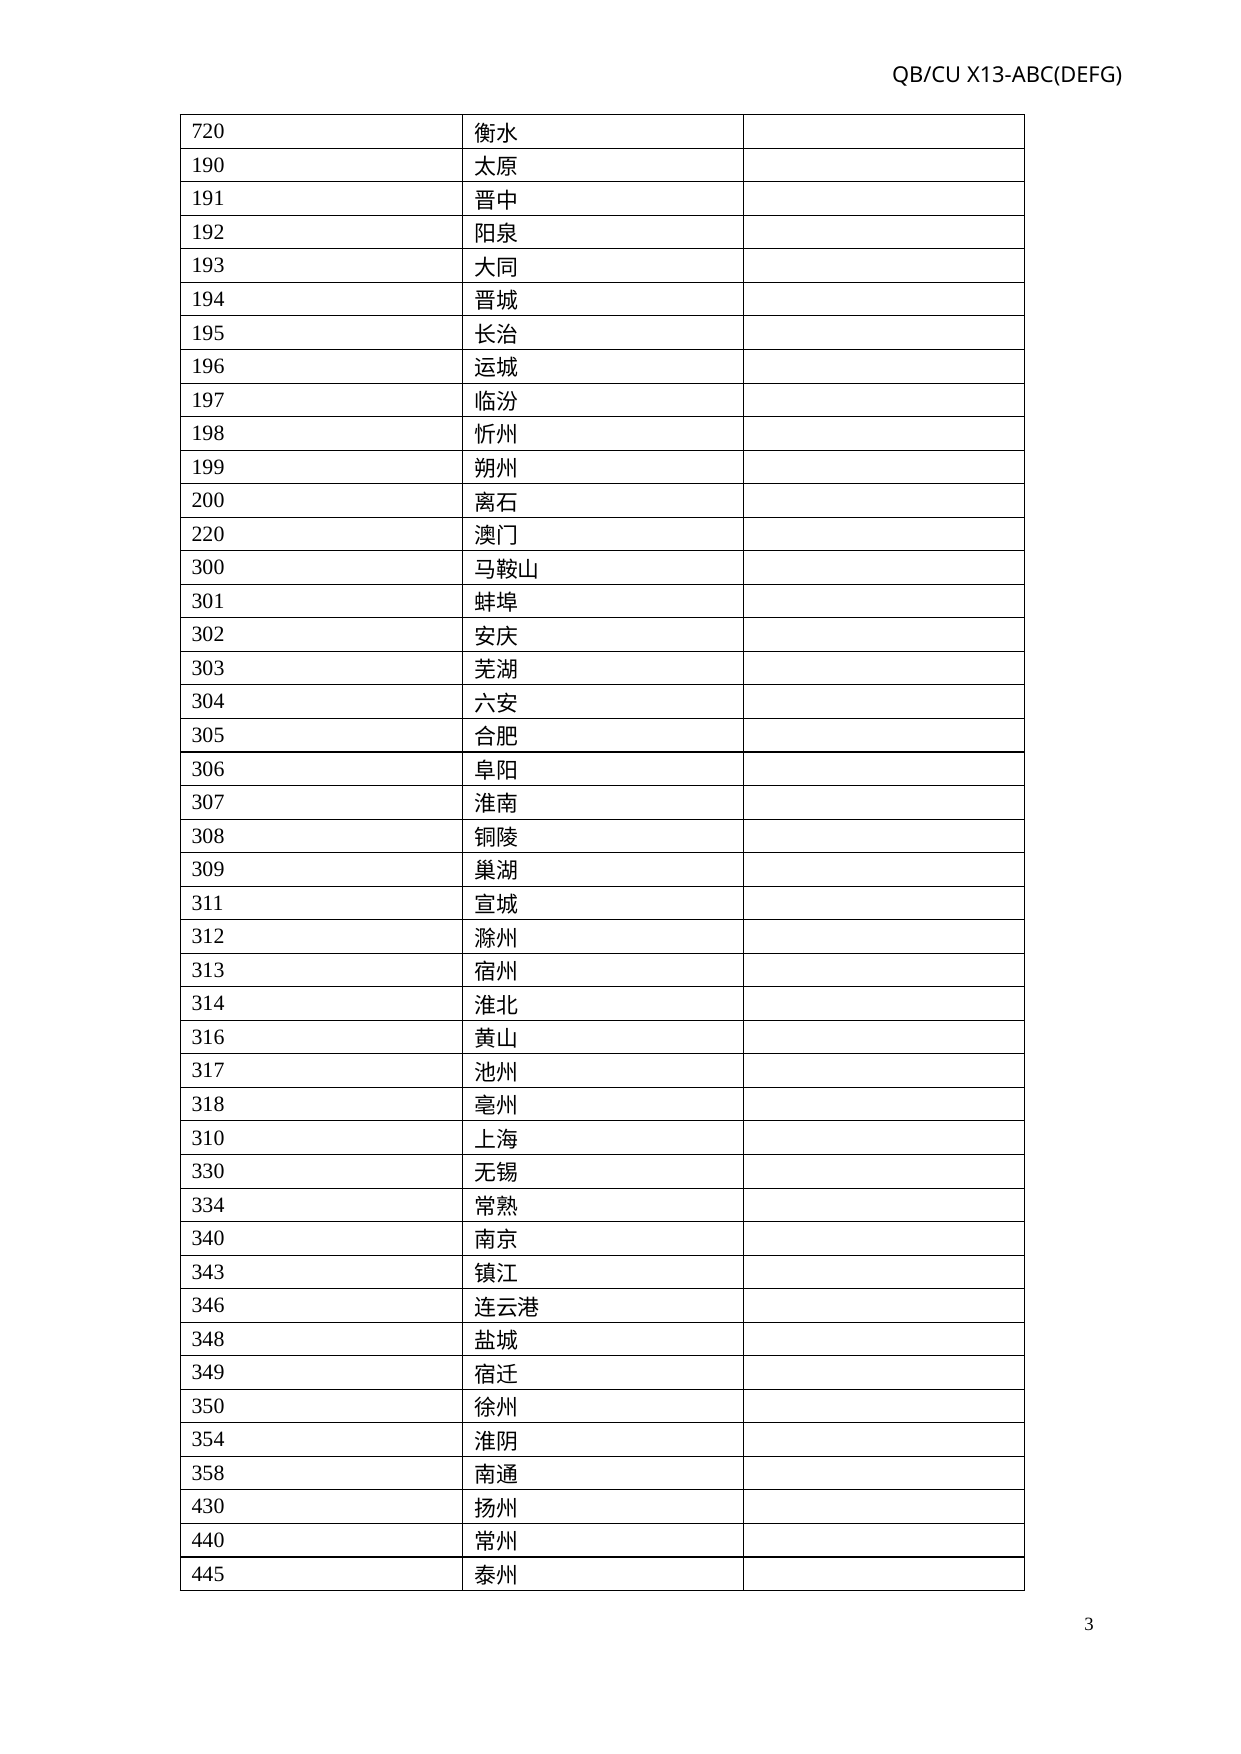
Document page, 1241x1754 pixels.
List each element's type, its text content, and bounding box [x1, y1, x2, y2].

table_cell 运城 [463, 350, 743, 382]
table_cell [744, 1054, 1024, 1087]
table_cell 195 [181, 316, 462, 349]
table_cell 淮南 [463, 786, 743, 818]
table_cell 安庆 [463, 618, 743, 651]
table_cell 310 [181, 1121, 462, 1154]
table_cell [744, 618, 1024, 651]
table_cell [744, 1088, 1024, 1120]
table_cell 无锡 [463, 1155, 743, 1187]
table_cell 临汾 [463, 384, 743, 416]
table_cell 蚌埠 [463, 585, 743, 617]
table_cell [744, 417, 1024, 449]
table_cell [744, 1558, 1024, 1590]
table_cell [744, 786, 1024, 818]
table_cell 大同 [463, 249, 743, 282]
table_cell [744, 1323, 1024, 1355]
table_cell 199 [181, 451, 462, 483]
table_cell 镇江 [463, 1256, 743, 1288]
table_cell 304 [181, 685, 462, 718]
table_cell 太原 [463, 149, 743, 181]
table_cell 离石 [463, 484, 743, 517]
table_cell 191 [181, 182, 462, 215]
table_cell 302 [181, 618, 462, 651]
table_cell 313 [181, 954, 462, 986]
table_cell [744, 685, 1024, 718]
table_cell [744, 451, 1024, 483]
table_cell 常州 [463, 1524, 743, 1556]
table_cell 318 [181, 1088, 462, 1120]
table_cell [744, 1256, 1024, 1288]
table_cell [744, 1155, 1024, 1187]
table_cell 上海 [463, 1121, 743, 1154]
table_cell 衡水 [463, 115, 743, 148]
table_cell 308 [181, 820, 462, 852]
table_cell 滁州 [463, 920, 743, 953]
table_cell 阜阳 [463, 753, 743, 785]
table_cell [744, 820, 1024, 852]
table_cell [744, 853, 1024, 886]
table_cell 长治 [463, 316, 743, 349]
table_cell 354 [181, 1423, 462, 1456]
table_cell 430 [181, 1490, 462, 1523]
table_cell [744, 585, 1024, 617]
table_cell 307 [181, 786, 462, 818]
table_cell 314 [181, 987, 462, 1020]
table_cell [744, 1524, 1024, 1556]
table_cell 澳门 [463, 518, 743, 550]
table_cell [744, 149, 1024, 181]
table_cell [744, 1289, 1024, 1322]
table_cell [744, 887, 1024, 919]
table_cell [744, 1423, 1024, 1456]
table_cell 宿迁 [463, 1356, 743, 1389]
table_cell 池州 [463, 1054, 743, 1087]
table_cell 合肥 [463, 719, 743, 751]
table_cell [744, 1189, 1024, 1221]
table_cell 350 [181, 1390, 462, 1422]
table_cell 徐州 [463, 1390, 743, 1422]
table_cell [744, 1222, 1024, 1254]
table_cell [744, 753, 1024, 785]
table_cell 193 [181, 249, 462, 282]
table_cell 晋中 [463, 182, 743, 215]
table_cell 盐城 [463, 1323, 743, 1355]
table_cell 220 [181, 518, 462, 550]
table_cell [744, 350, 1024, 382]
table_cell 泰州 [463, 1558, 743, 1590]
table_cell 南京 [463, 1222, 743, 1254]
table_cell [744, 1021, 1024, 1053]
table_cell 312 [181, 920, 462, 953]
table_cell [744, 652, 1024, 684]
table_cell [744, 283, 1024, 315]
table_cell 192 [181, 216, 462, 248]
table_cell 巢湖 [463, 853, 743, 886]
table_cell 阳泉 [463, 216, 743, 248]
table_cell 200 [181, 484, 462, 517]
table_cell 扬州 [463, 1490, 743, 1523]
table_cell [744, 182, 1024, 215]
table_cell 440 [181, 1524, 462, 1556]
table_cell 300 [181, 551, 462, 584]
table_cell 720 [181, 115, 462, 148]
table_cell [744, 216, 1024, 248]
table_cell 316 [181, 1021, 462, 1053]
table_cell 309 [181, 853, 462, 886]
table_cell [744, 1356, 1024, 1389]
table_cell 301 [181, 585, 462, 617]
table_cell 连云港 [463, 1289, 743, 1322]
table_cell 346 [181, 1289, 462, 1322]
table_cell 196 [181, 350, 462, 382]
table_cell 亳州 [463, 1088, 743, 1120]
table_cell [744, 518, 1024, 550]
table_cell 445 [181, 1558, 462, 1590]
table_cell 宣城 [463, 887, 743, 919]
table_cell 305 [181, 719, 462, 751]
table_cell 198 [181, 417, 462, 449]
table_cell [744, 115, 1024, 148]
table_cell [744, 1490, 1024, 1523]
table_cell 黄山 [463, 1021, 743, 1053]
table_cell [744, 249, 1024, 282]
table_cell 忻州 [463, 417, 743, 449]
table_cell 194 [181, 283, 462, 315]
table_cell [744, 1121, 1024, 1154]
table_cell [744, 316, 1024, 349]
table_cell [744, 484, 1024, 517]
table_cell 348 [181, 1323, 462, 1355]
table_cell [744, 1457, 1024, 1489]
table_cell [744, 987, 1024, 1020]
table_cell [744, 719, 1024, 751]
table_cell 南通 [463, 1457, 743, 1489]
table_cell 334 [181, 1189, 462, 1221]
table_cell 宿州 [463, 954, 743, 986]
table_cell 铜陵 [463, 820, 743, 852]
table_cell 306 [181, 753, 462, 785]
table_cell 197 [181, 384, 462, 416]
table_cell 芜湖 [463, 652, 743, 684]
table_cell 马鞍山 [463, 551, 743, 584]
table_cell 常熟 [463, 1189, 743, 1221]
table_cell [744, 1390, 1024, 1422]
table_cell 淮阴 [463, 1423, 743, 1456]
table_cell [744, 551, 1024, 584]
table_cell 330 [181, 1155, 462, 1187]
table_cell [744, 954, 1024, 986]
table_cell 317 [181, 1054, 462, 1087]
table_cell [744, 384, 1024, 416]
table_cell 淮北 [463, 987, 743, 1020]
table_cell 303 [181, 652, 462, 684]
table_cell 朔州 [463, 451, 743, 483]
table_cell 晋城 [463, 283, 743, 315]
table_cell 190 [181, 149, 462, 181]
table_cell 349 [181, 1356, 462, 1389]
table_cell 六安 [463, 685, 743, 718]
table_cell 340 [181, 1222, 462, 1254]
table_cell [744, 920, 1024, 953]
table_cell 358 [181, 1457, 462, 1489]
table_cell 343 [181, 1256, 462, 1288]
table_cell 311 [181, 887, 462, 919]
